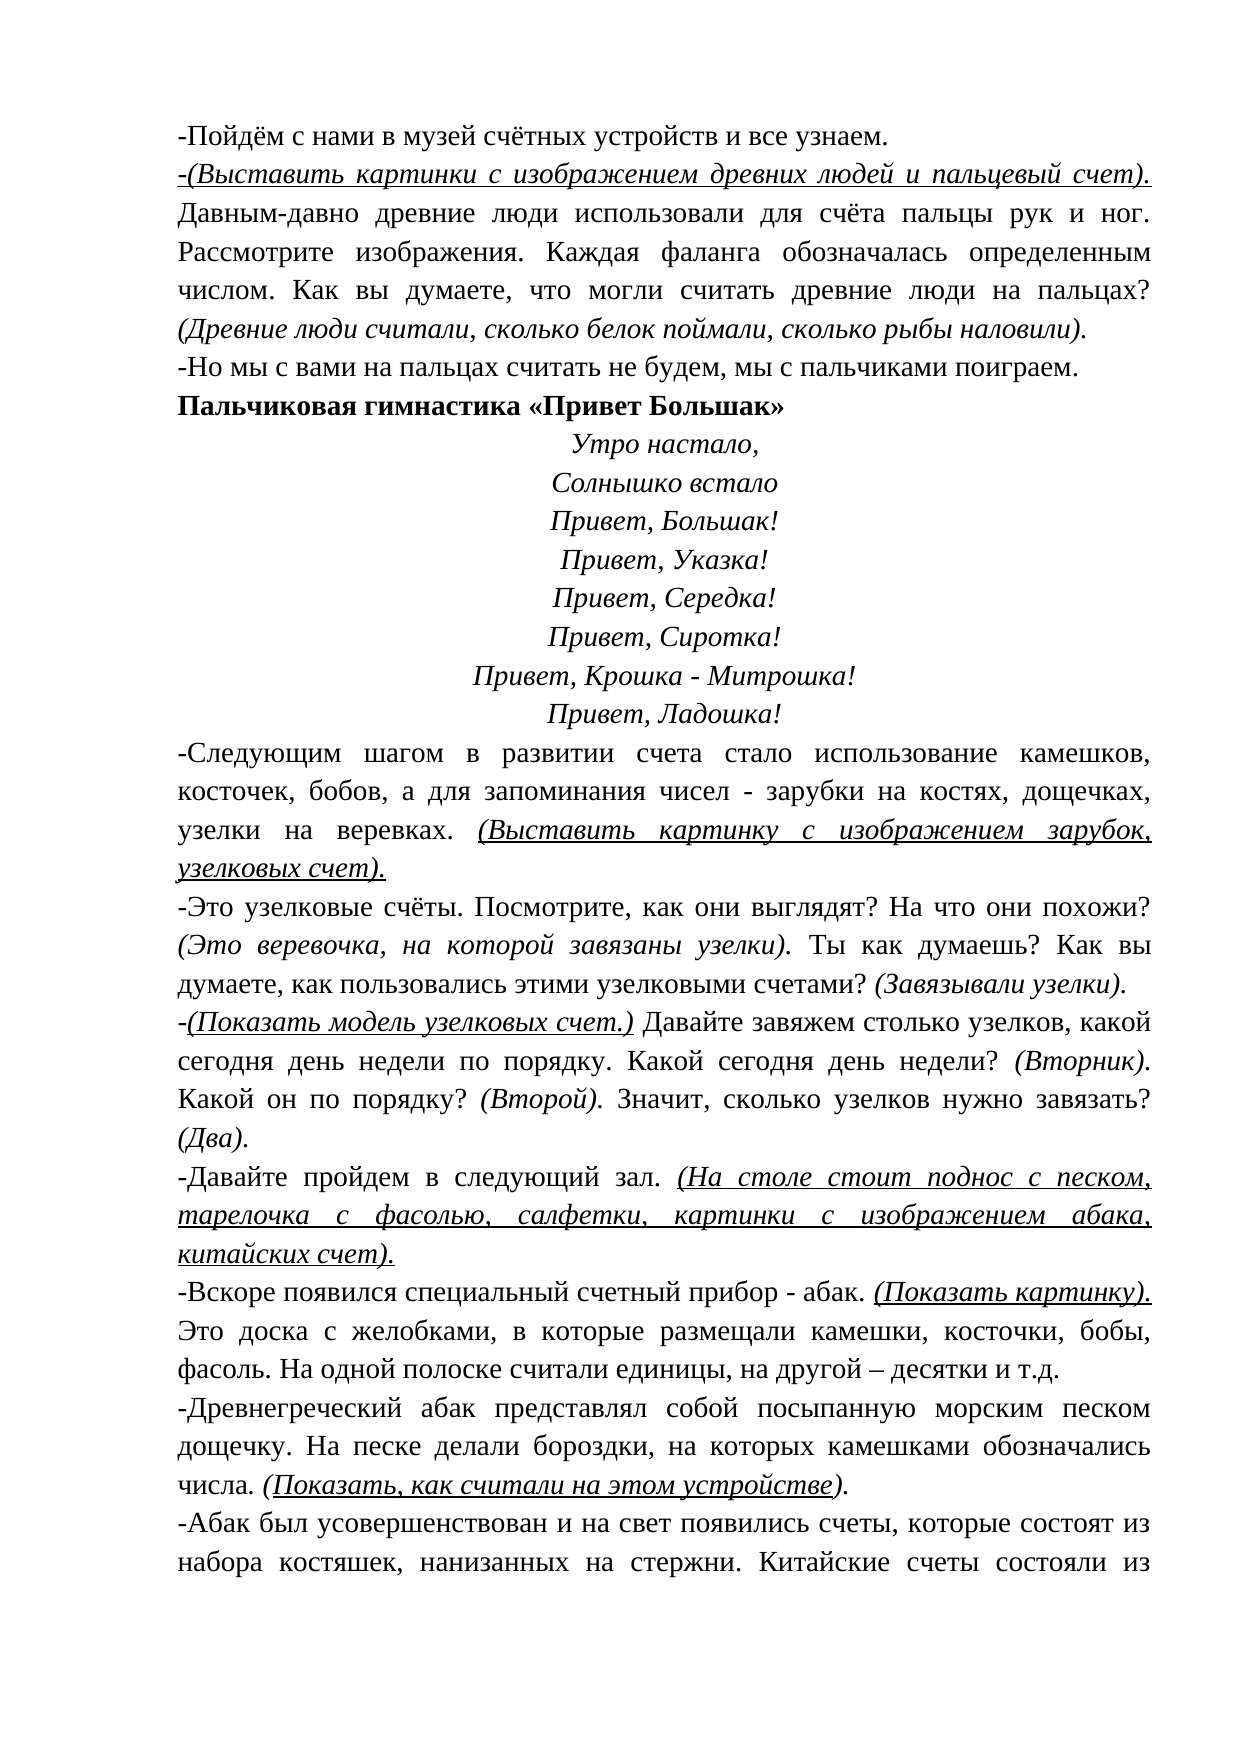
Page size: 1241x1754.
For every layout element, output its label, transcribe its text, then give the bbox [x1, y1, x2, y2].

text -(Показать модель узелковых счет.) Давайте завяжем столько узелков, какой сегодня день недели по порядку. Какой сегодня день недели? (Вторник). Какой он по порядку? (Второй). Значит, сколько узелков нужно завязать? (Два). [177, 1004, 1152, 1154]
text -Давайте пройдем в следующий зал. (На столе стоит поднос с песком, тарелочка с фасолью, салфетки, картинки с изображением абака, китайских счет). [177, 1227, 1152, 1269]
text Утро настало, [177, 426, 1152, 460]
text -(Выставить картинки с изображением древних людей и пальцевый счет). Давным-давно древние люди использовали для счёта пальцы рук и ног. Рассмотрите изображения. Каждая фаланга обозначалась определенным числом. Как вы думаете, что могли считать древние люди на пальцах? (Древние люди считали, сколько белок поймали, сколько рыбы наловили). [177, 187, 1152, 344]
text -Это узелковые счёты. Посмотрите, как они выглядят? На что они похожи? (Это веревочка, на которой завязаны узелки). Ты как думаешь? Как вы думаете, как пользовались этими узелковыми счетами? (Завязывали узелки). [177, 889, 1152, 999]
text -Но мы с вами на пальцах считать не будем, мы с пальчиками поиграем. [177, 349, 1152, 383]
text -Древнегреческий абак представлял собой посыпанную морским песком дощечку. На песке делали бороздки, на которых камешками обозначались числа. (Показать, как считали на этом устройстве). [177, 1390, 1152, 1501]
text Пальчиковая гимнастика «Привет Большак» [177, 388, 1152, 421]
text Привет, Ладошка! [177, 696, 1152, 730]
text -(Выставить картинки с изображением древних людей и пальцевый счет). Давным-давно древние люди использовали для счёта пальцы рук и ног. Рассмотрите изображения. Каждая фаланга обозначалась определенным числом. Как вы думаете, что могли считать древние люди на пальцах? (Древние люди считали, сколько белок поймали, сколько рыбы наловили). [177, 157, 1152, 186]
text Солнышко встало [177, 465, 1152, 498]
text Привет, Сиротка! [177, 619, 1152, 653]
text -Следующим шагом в развитии счета стало использование камешков, косточек, бобов, а для запоминания чисел - зарубки на костях, дощечках, узелки на веревках. (Выставить картинку с изображением зарубок, узелковых счет). [177, 735, 1152, 884]
text -Пойдём с нами в музей счётных устройств и все узнаем. [177, 118, 1152, 152]
text -Вскоре появился специальный счетный прибор - абак. (Показать картинку). Это доска с желобками, в которые размещали камешки, косточки, бобы, фасоль. На одной полоске считали единицы, на другой – десятки и т.д. [177, 1274, 1152, 1385]
text -Давайте пройдем в следующий зал. (На столе стоит поднос с песком, тарелочка с фасолью, салфетки, картинки с изображением абака, китайских счет). [177, 1159, 1152, 1226]
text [177, 1506, 1152, 1578]
text Привет, Крошка - Митрошка! [177, 658, 1152, 691]
text Привет, Середка! [177, 581, 1152, 614]
text Привет, Большак! [177, 503, 1152, 537]
text Привет, Указка! [177, 542, 1152, 576]
